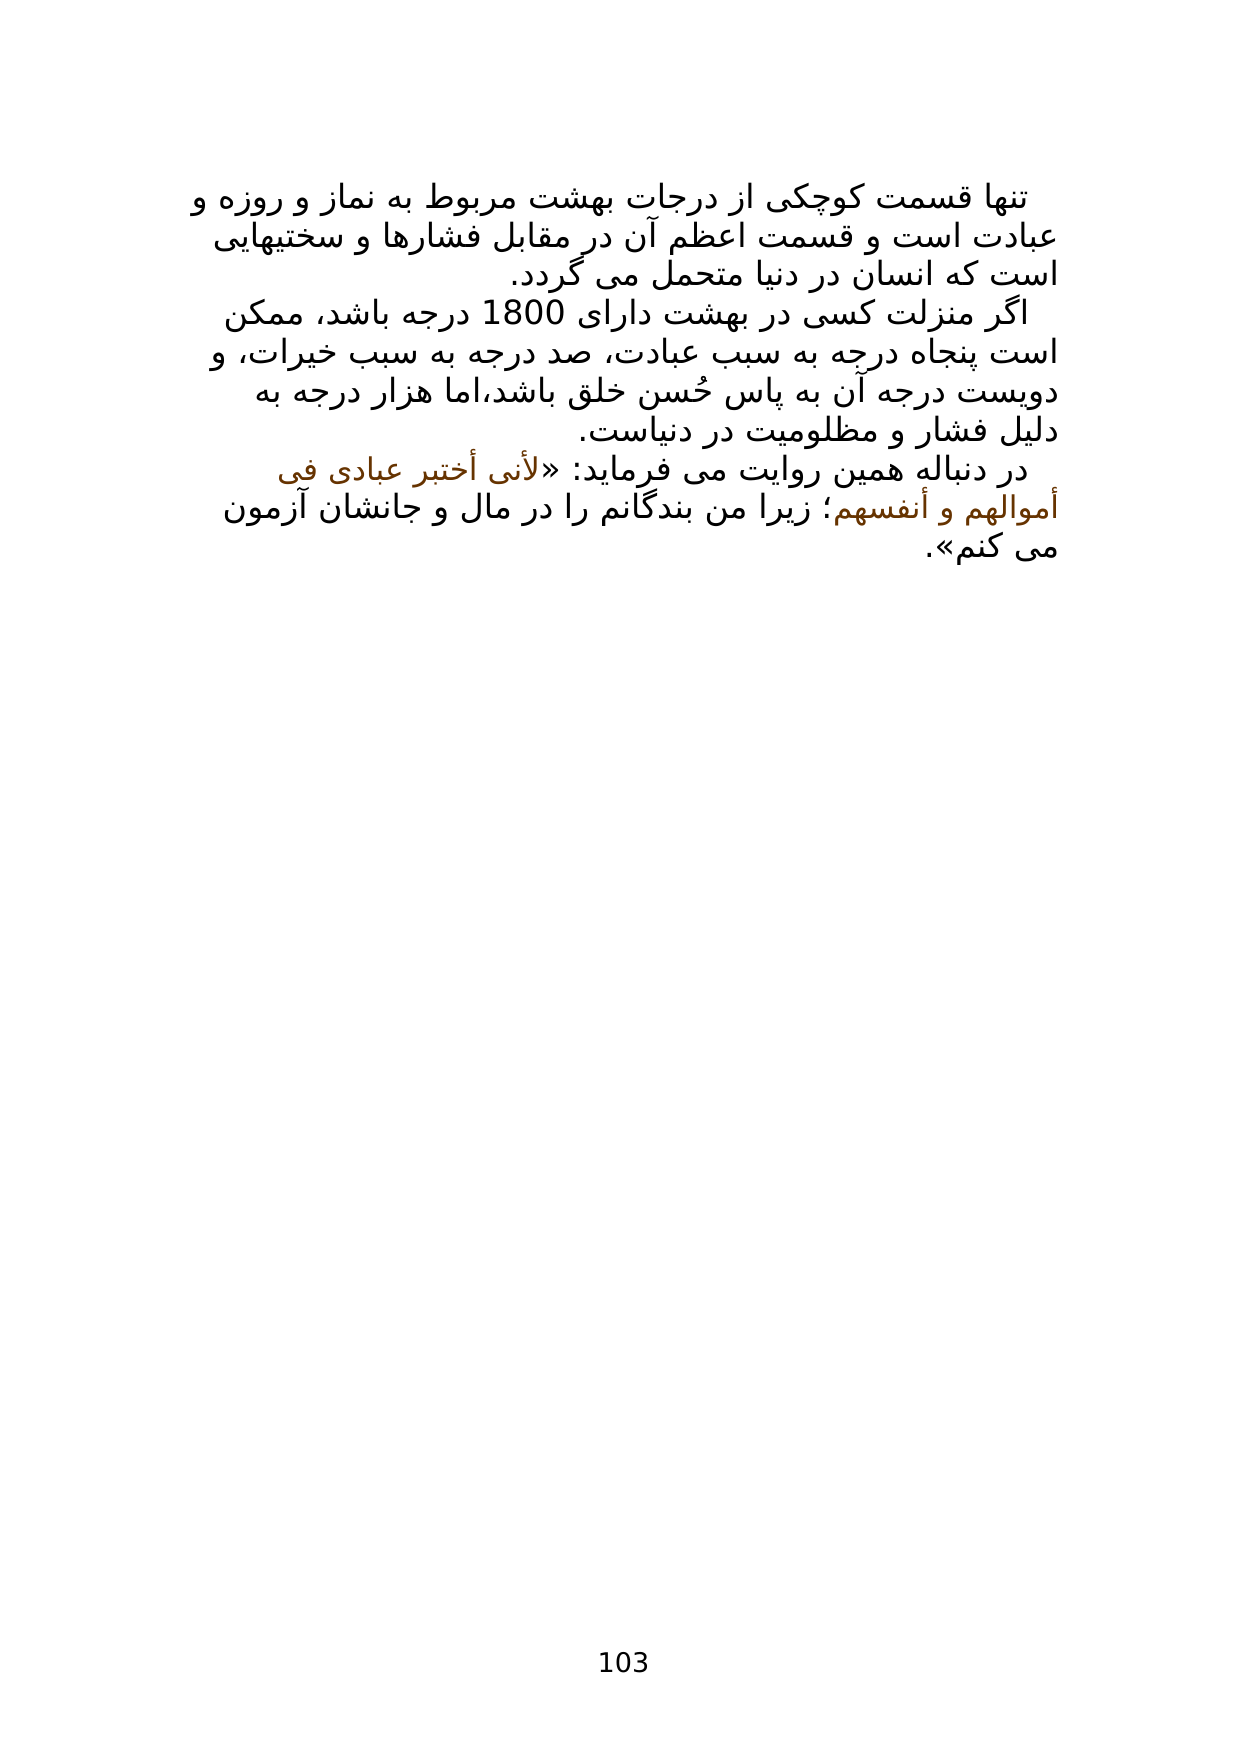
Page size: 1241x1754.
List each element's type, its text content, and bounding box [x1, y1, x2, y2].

text تنها قسمت كوچكى از درجات بهشت مربوط به نماز و روزه و عبادت است و قسمت اعظم آن در مقابل فشارها و سختيهايى است كه انسان در دنيا متحمل مى گردد. [187, 177, 1059, 294]
text اگر منزلت كسى در بهشت داراى 1800 درجه باشد، ممكن است پنجاه درجه به سبب عبادت، صد درجه به سبب خيرات، و دويست درجه آن به پاس حُسن خلق باشد،اما هزار درجه به دليل فشار و مظلوميت در دنياست. [187, 294, 1059, 449]
text در دنباله همين روايت مى فرمايد: «لأنى أختبر عبادى فى أموالهم و أنفسهم؛ زيرا من بندگانم را در مال و جانشان آزمون مى كنم». [187, 449, 1059, 566]
